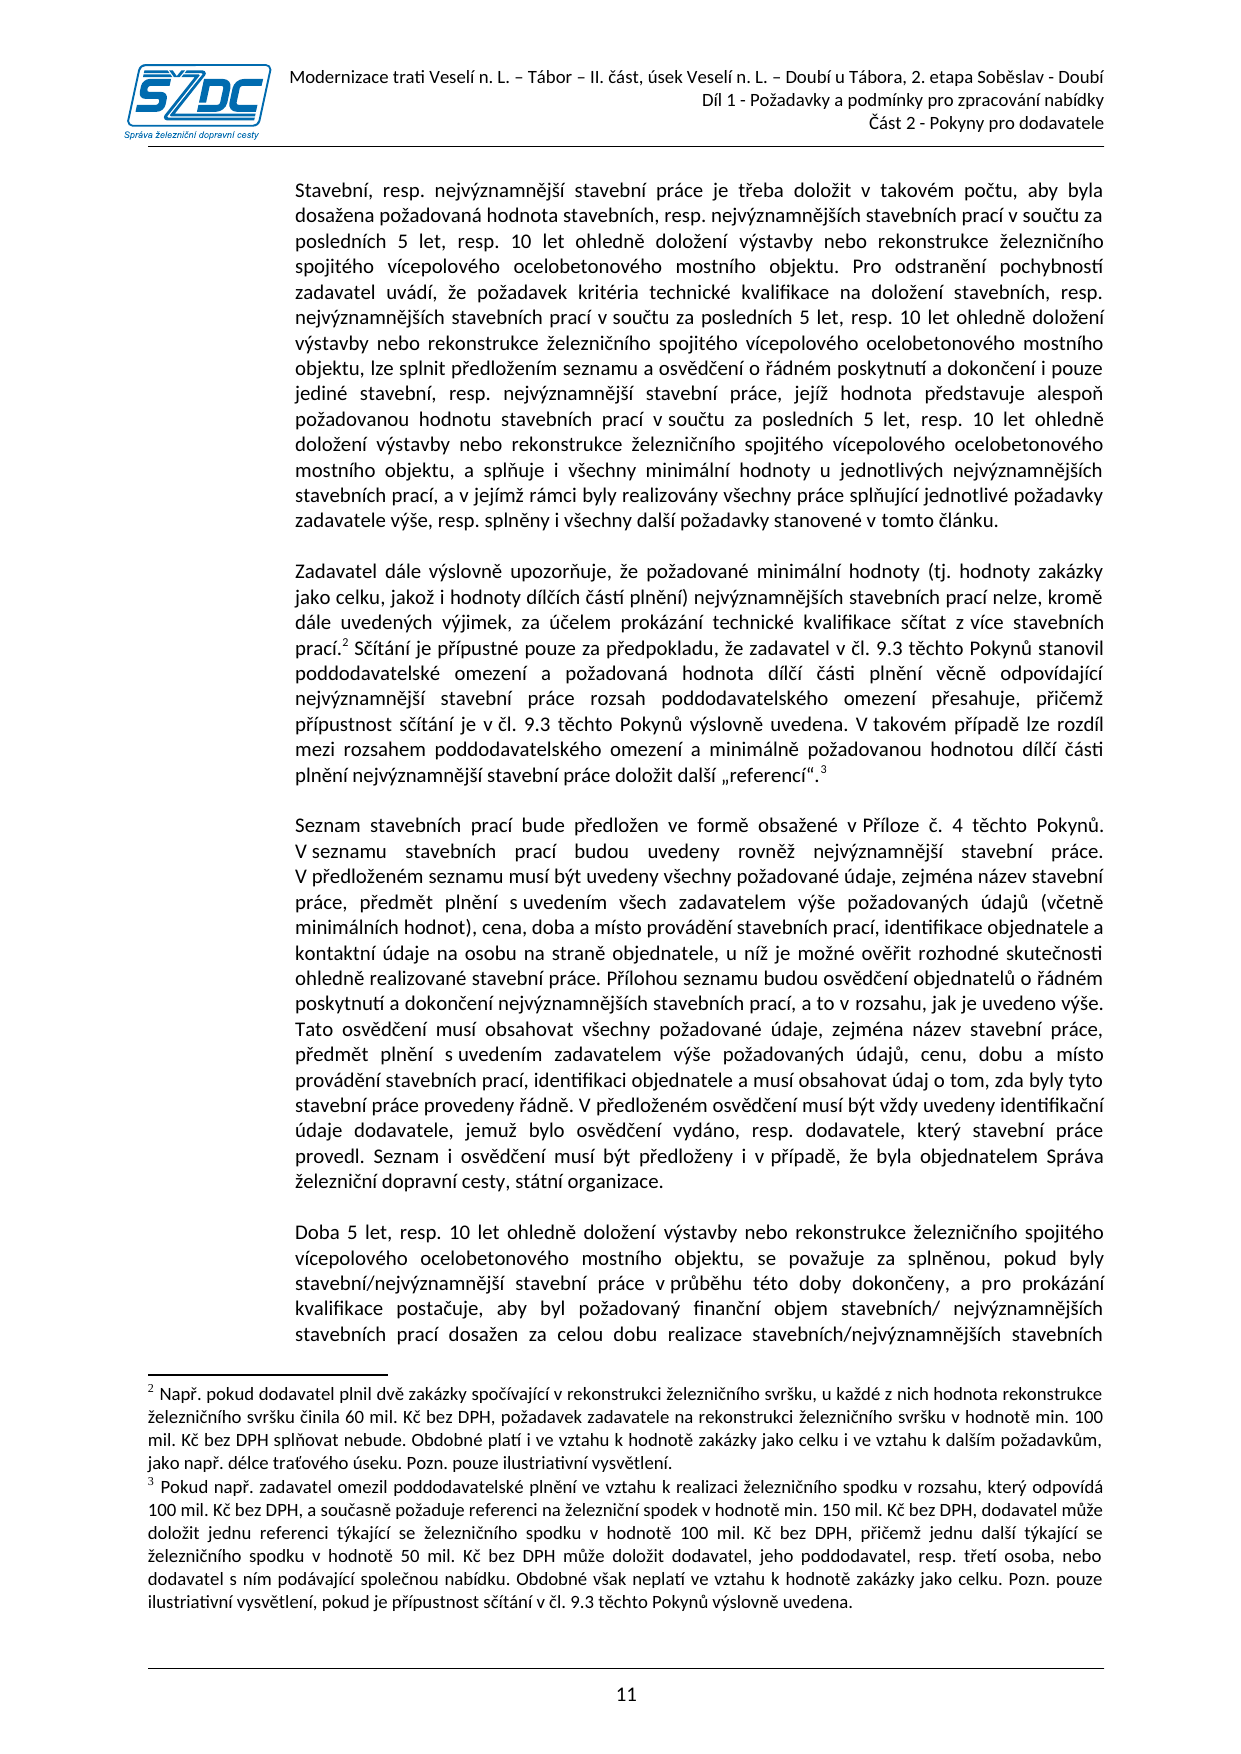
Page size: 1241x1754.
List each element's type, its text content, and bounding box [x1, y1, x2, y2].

text Seznam stavebních prací bude předložen ve formě obsažené v Příloze č. 4 těchto Pokynů. V seznamu stavebních prací budou uvedeny rovněž nejvýznamnější stavební práce. V předloženém seznamu musí být uvedeny všechny požadované údaje, zejména název stavební práce, předmět plnění s uvedením všech zadavatelem výše požadovaných údajů (včetně minimálních hodnot), cena, doba a místo provádění stavebních prací, identifikace objednatele a kontaktní údaje na osobu na straně objednatele, u níž je možné ověřit rozhodné skutečnosti ohledně realizované stavební práce. Přílohou seznamu budou osvědčení objednatelů o řádném poskytnutí a dokončení nejvýznamnějších stavebních prací, a to v rozsahu, jak je uvedeno výše. Tato osvědčení musí obsahovat všechny požadované údaje, zejména název stavební práce, předmět plnění s uvedením zadavatelem výše požadovaných údajů, cenu, dobu a místo provádění stavebních prací, identifikaci objednatele a musí obsahovat údaj o tom, zda byly tyto stavební práce provedeny řádně. V předloženém osvědčení musí být vždy uvedeny identifikační údaje dodavatele, jemuž bylo osvědčení vydáno, resp. dodavatele, který stavební práce provedl. Seznam i osvědčení musí být předloženy i v případě, že byla objednatelem Správa železniční dopravní cesty, státní organizace. [295, 813, 1104, 1194]
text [295, 1219, 1104, 1346]
text Stavební, resp. nejvýznamnější stavební práce je třeba doložit v takovém počtu, aby byla dosažena požadovaná hodnota stavebních, resp. nejvýznamnějších stavebních prací v součtu za posledních 5 let, resp. 10 let ohledně doložení výstavby nebo rekonstrukce železničního spojitého vícepolového ocelobetonového mostního objektu. Pro odstranění pochybností zadavatel uvádí, že požadavek kritéria technické kvalifikace na doložení stavebních, resp. nejvýznamnějších stavebních prací v součtu za posledních 5 let, resp. 10 let ohledně doložení výstavby nebo rekonstrukce železničního spojitého vícepolového ocelobetonového mostního objektu, lze splnit předložením seznamu a osvědčení o řádném poskytnutí a dokončení i pouze jediné stavební, resp. nejvýznamnější stavební práce, jejíž hodnota představuje alespoň požadovanou hodnotu stavebních prací v součtu za posledních 5 let, resp. 10 let ohledně doložení výstavby nebo rekonstrukce železničního spojitého vícepolového ocelobetonového mostního objektu, a splňuje i všechny minimální hodnoty u jednotlivých nejvýznamnějších stavebních prací, a v jejímž rámci byly realizovány všechny práce splňující jednotlivé požadavky zadavatele výše, resp. splněny i všechny další požadavky stanovené v tomto článku. [295, 177, 1104, 533]
text Zadavatel dále výslovně upozorňuje, že požadované minimální hodnoty (tj. hodnoty zakázky jako celku, jakož i hodnoty dílčích částí plnění) nejvýznamnějších stavebních prací nelze, kromě dále uvedených výjimek, za účelem prokázání technické kvalifikace sčítat z více stavebních prací. Sčítání je přípustné pouze za předpokladu, že zadavatel v čl. 9.3 těchto Pokynů stanovil poddodavatelské omezení a požadovaná hodnota dílčí části plnění věcně odpovídající nejvýznamnější stavební práce rozsah poddodavatelského omezení přesahuje, přičemž přípustnost sčítání je v čl. 9.3 těchto Pokynů výslovně uvedena. V takovém případě lze rozdíl mezi rozsahem poddodavatelského omezení a minimálně požadovanou hodnotou dílčí části plnění nejvýznamnější stavební práce doložit další „referencí“. [295, 558, 1104, 787]
